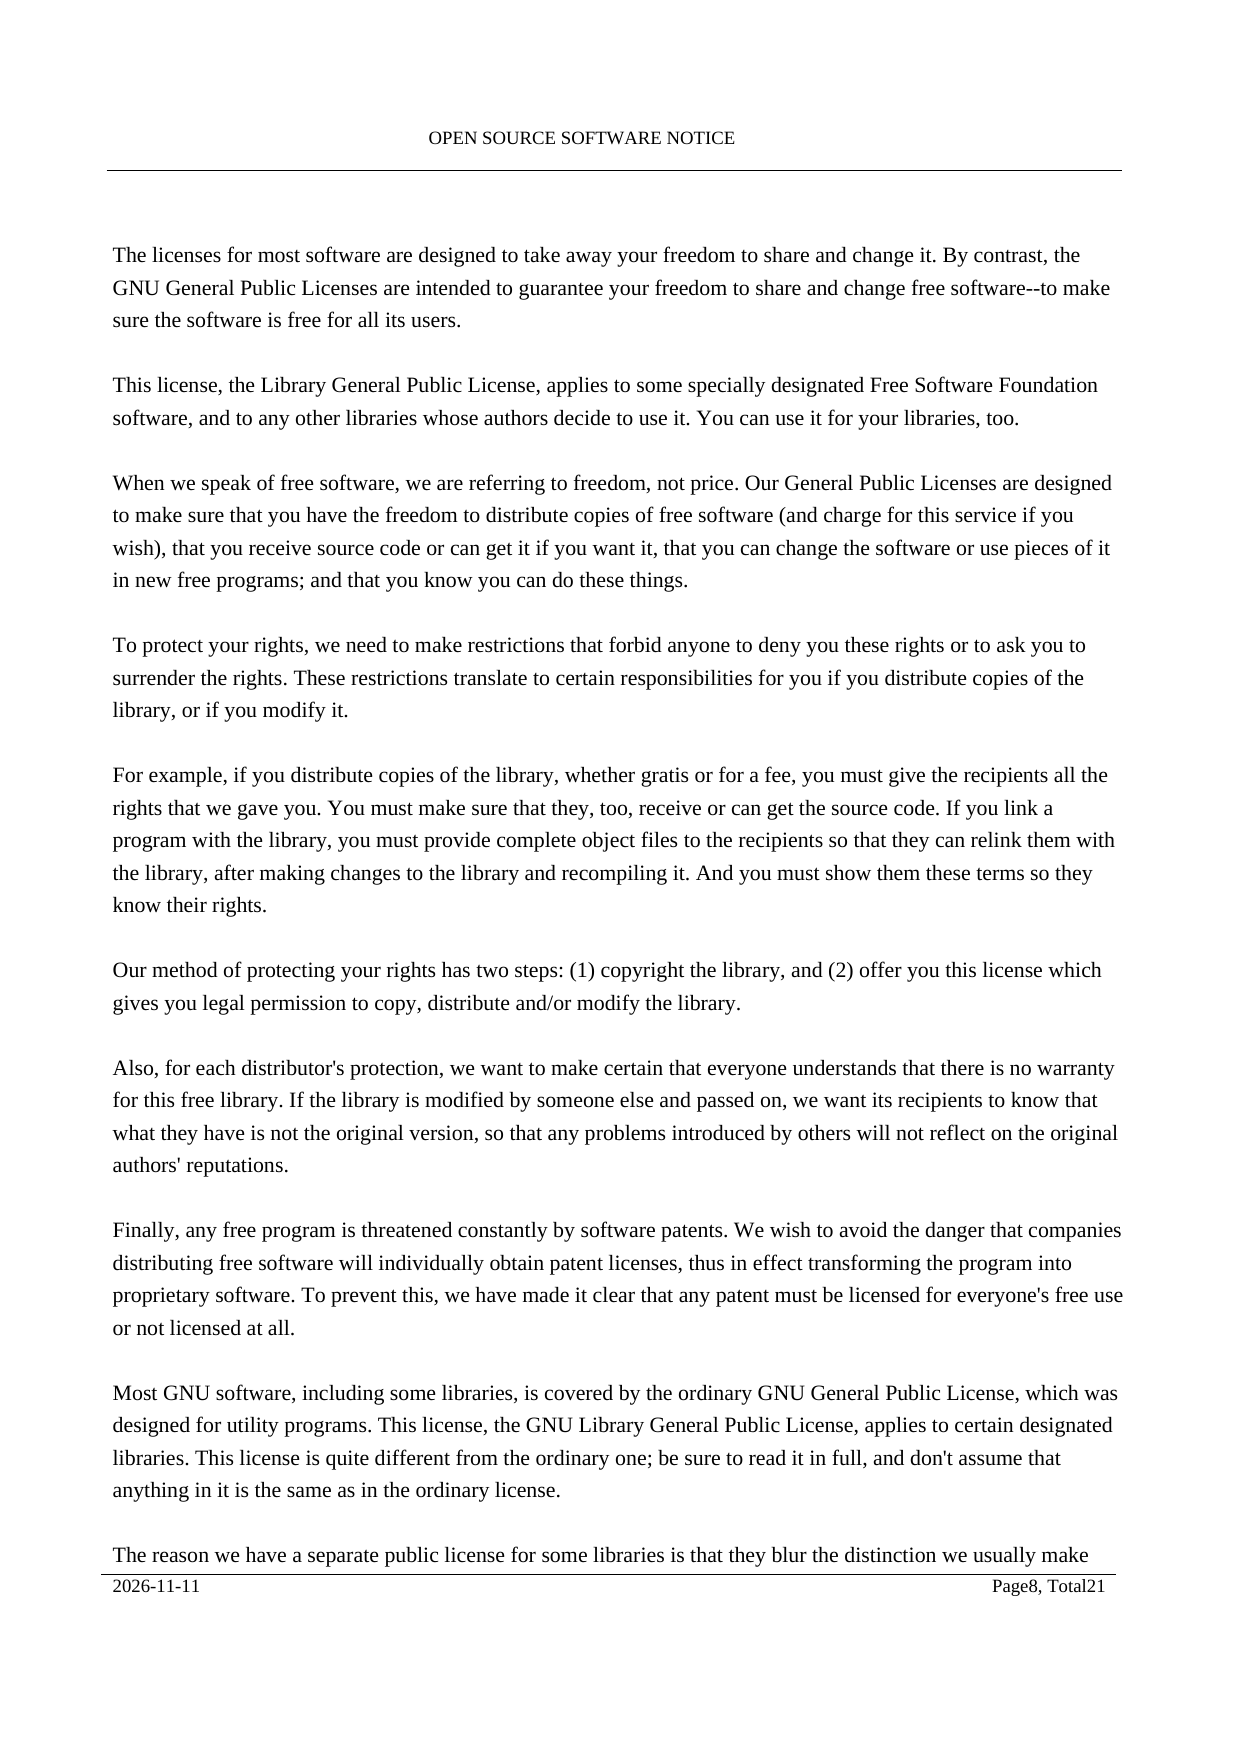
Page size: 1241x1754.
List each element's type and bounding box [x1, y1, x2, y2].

text [112, 206, 1128, 1571]
